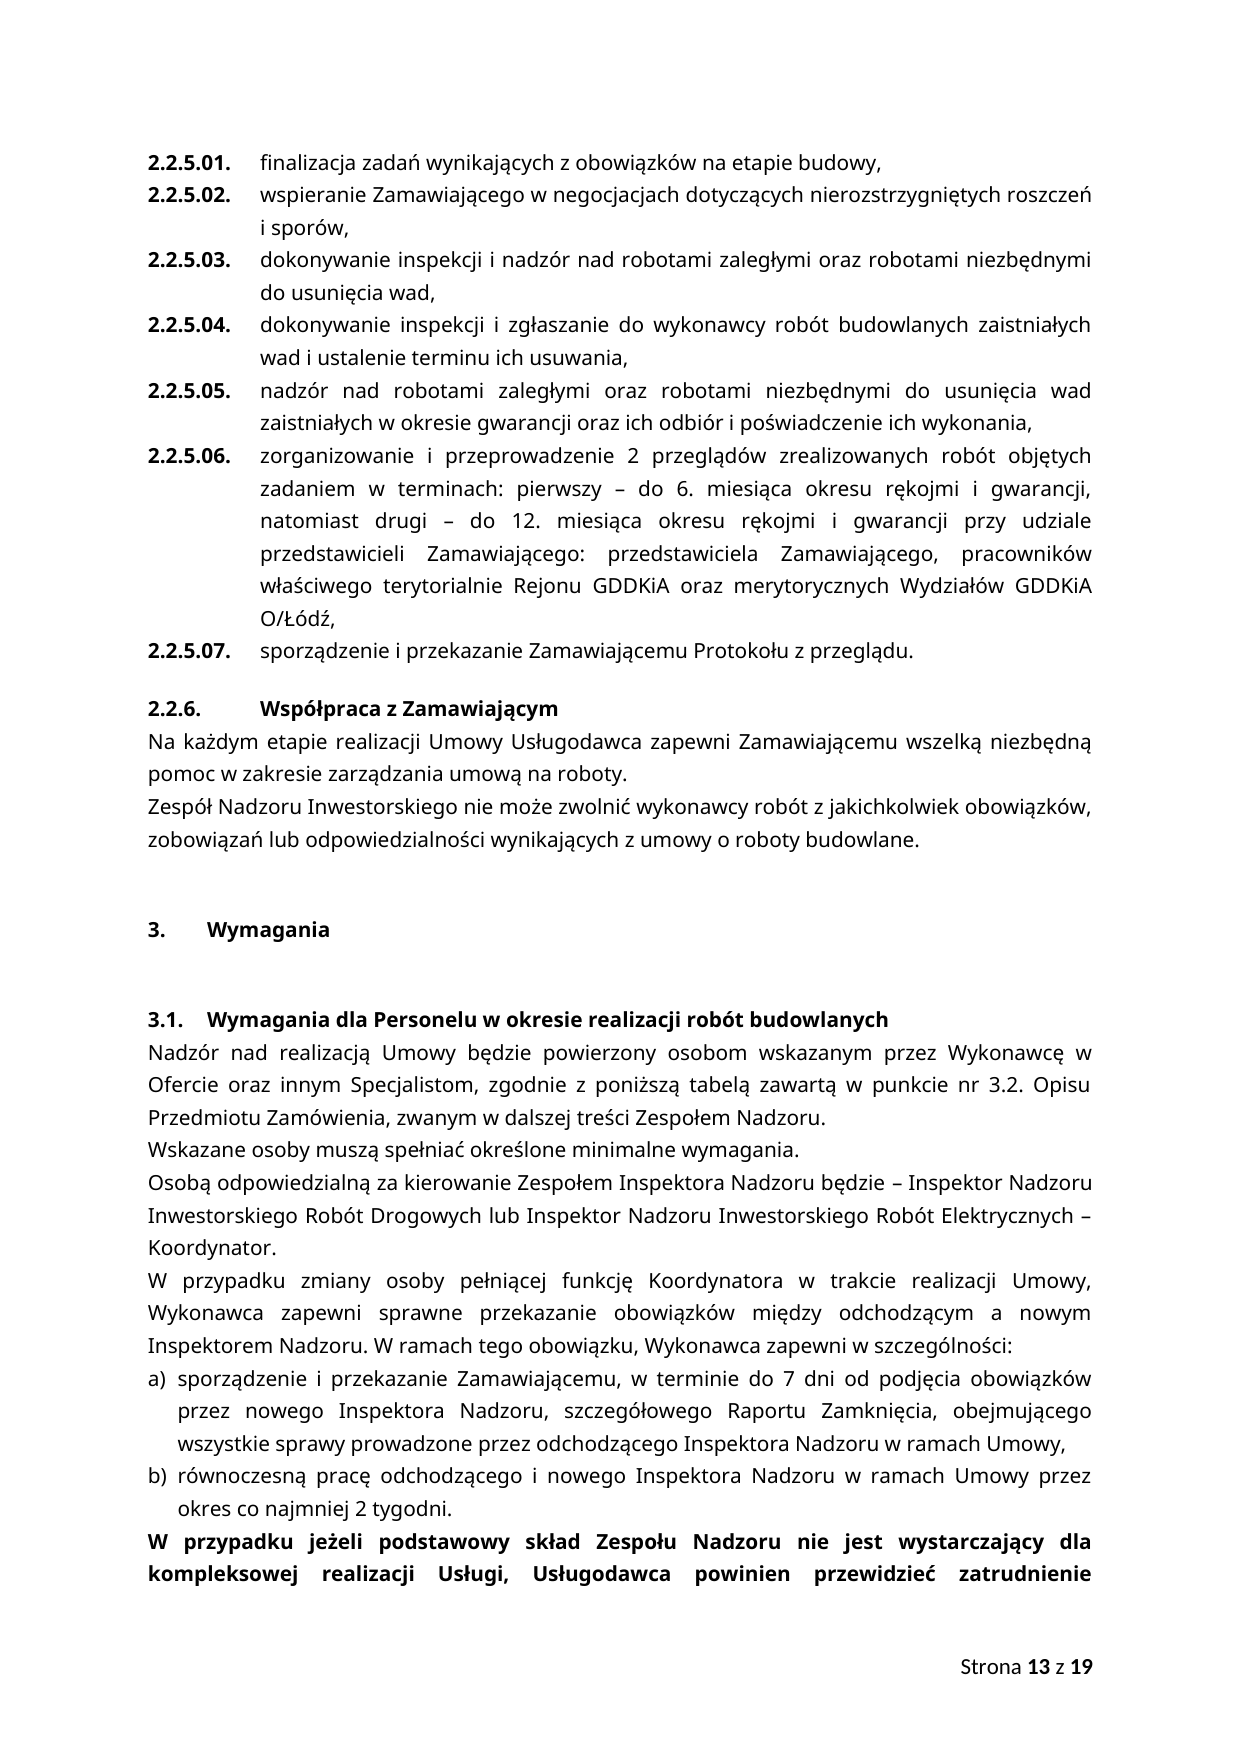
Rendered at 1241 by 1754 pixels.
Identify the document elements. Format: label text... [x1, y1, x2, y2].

list wspieranie Zamawiającego w negocjacjach dotyczących nierozstrzygniętych roszczeń i sporów, [148, 180, 1093, 241]
list dokonywanie inspekcji i nadzór nad robotami zaległymi oraz robotami niezbędnymi do usunięcia wad, [148, 245, 1093, 306]
text Wskazane osoby muszą spełniać określone minimalne wymagania. [148, 1136, 1093, 1164]
list finalizacja zadań wynikających z obowiązków na etapie budowy, [148, 148, 1093, 176]
list sporządzenie i przekazanie Zamawiającemu, w terminie do 7 dni od podjęcia obowiązków przez nowego Inspektora Nadzoru, szczegółowego Raportu Zamknięcia, obejmującego wszystkie sprawy prowadzone przez odchodzącego Inspektora Nadzoru w ramach Umowy, [148, 1364, 1093, 1457]
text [148, 1527, 1093, 1588]
subtitle Wymagania dla Personelu w okresie realizacji robót budowlanych [148, 1005, 1093, 1033]
list równoczesną pracę odchodzącego i nowego Inspektora Nadzoru w ramach Umowy przez okres co najmniej 2 tygodni. [148, 1462, 1093, 1523]
list Zespół Nadzoru Inwestorskiego nie może zwolnić wykonawcy robót z jakichkolwiek obowiązków, zobowiązań lub odpowiedzialności wynikających z umowy o roboty budowlane. [148, 792, 1093, 853]
list Na każdym etapie realizacji Umowy Usługodawca zapewni Zamawiającemu wszelką niezbędną pomoc w zakresie zarządzania umową na roboty. [148, 727, 1093, 788]
list sporządzenie i przekazanie Zamawiającemu Protokołu z przeglądu. [148, 637, 1093, 665]
text Osobą odpowiedzialną za kierowanie Zespołem Inspektora Nadzoru będzie – Inspektor Nadzoru Inwestorskiego Robót Drogowych lub Inspektor Nadzoru Inwestorskiego Robót Elektrycznych – Koordynator. [148, 1168, 1093, 1262]
text W przypadku zmiany osoby pełniącej funkcję Koordynatora w trakcie realizacji Umowy, Wykonawca zapewni sprawne przekazanie obowiązków między odchodzącym a nowym Inspektorem Nadzoru. W ramach tego obowiązku, Wykonawca zapewni w szczególności: [148, 1266, 1093, 1359]
text Nadzór nad realizacją Umowy będzie powierzony osobom wskazanym przez Wykonawcę w Ofercie oraz innym Specjalistom, zgodnie z poniższą tabelą zawartą w punkcie nr 3.2. Opisu Przedmiotu Zamówienia, zwanym w dalszej treści Zespołem Nadzoru. [148, 1038, 1093, 1131]
subtitle Współpraca z Zamawiającym [148, 694, 1093, 723]
list zorganizowanie i przeprowadzenie 2 przeglądów zrealizowanych robót objętych zadaniem w terminach: pierwszy – do 6. miesiąca okresu rękojmi i gwarancji, natomiast drugi – do 12. miesiąca okresu rękojmi i gwarancji przy udziale przedstawicieli Zamawiającego: przedstawiciela Zamawiającego, pracowników właściwego terytorialnie Rejonu GDDKiA oraz merytorycznych Wydziałów GDDKiA O/Łódź, [148, 441, 1093, 632]
list dokonywanie inspekcji i zgłaszanie do wykonawcy robót budowlanych zaistniałych wad i ustalenie terminu ich usuwania, [148, 311, 1093, 372]
list nadzór nad robotami zaległymi oraz robotami niezbędnymi do usunięcia wad zaistniałych w okresie gwarancji oraz ich odbiór i poświadczenie ich wykonania, [148, 376, 1093, 437]
subtitle Wymagania [148, 915, 1093, 943]
